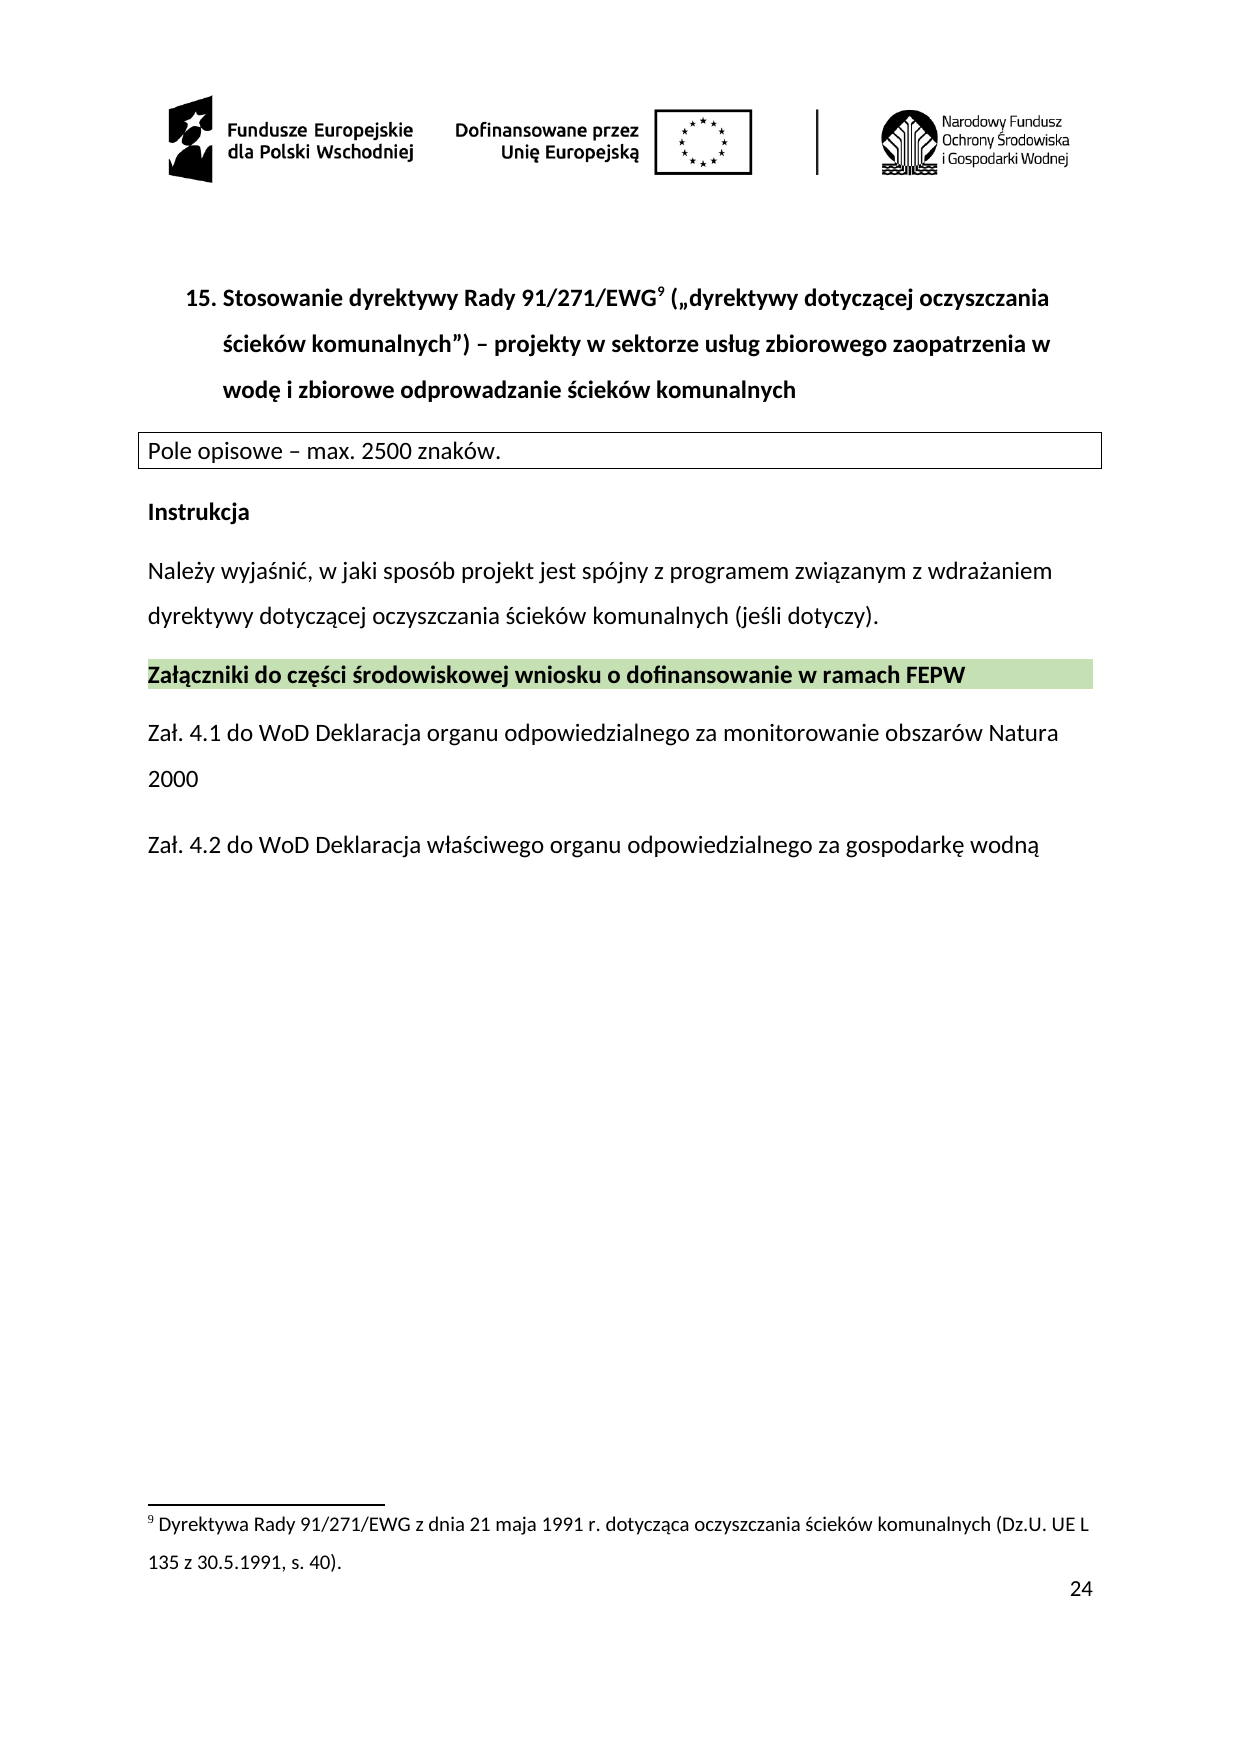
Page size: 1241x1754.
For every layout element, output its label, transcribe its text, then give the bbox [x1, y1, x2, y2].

picture [147, 73, 1093, 205]
text Zał. 4.2 do WoD Deklaracja właściwego organu odpowiedzialnego za gospodarkę wodną [148, 829, 1093, 860]
list Stosowanie dyrektywy Rady 91/271/EWG („dyrektywy dotyczącej oczyszczania ścieków komunalnych”) – projekty w sektorze usług zbiorowego zaopatrzenia w wodę i zbiorowe odprowadzanie ścieków komunalnych [185, 282, 1093, 404]
text Należy wyjaśnić, w jaki sposób projekt jest spójny z programem związanym z wdrażaniem dyrektywy dotyczącej oczyszczania ścieków komunalnych (jeśli dotyczy). [148, 555, 1093, 631]
text Zał. 4.1 do WoD Deklaracja organu odpowiedzialnego za monitorowanie obszarów Natura 2000 [148, 717, 1093, 793]
text Instrukcja [148, 497, 1093, 527]
text Pole opisowe – max. 2500 znaków. [139, 433, 1101, 468]
text Załączniki do części środowiskowej wniosku o dofinansowanie w ramach FEPW [148, 659, 1093, 689]
